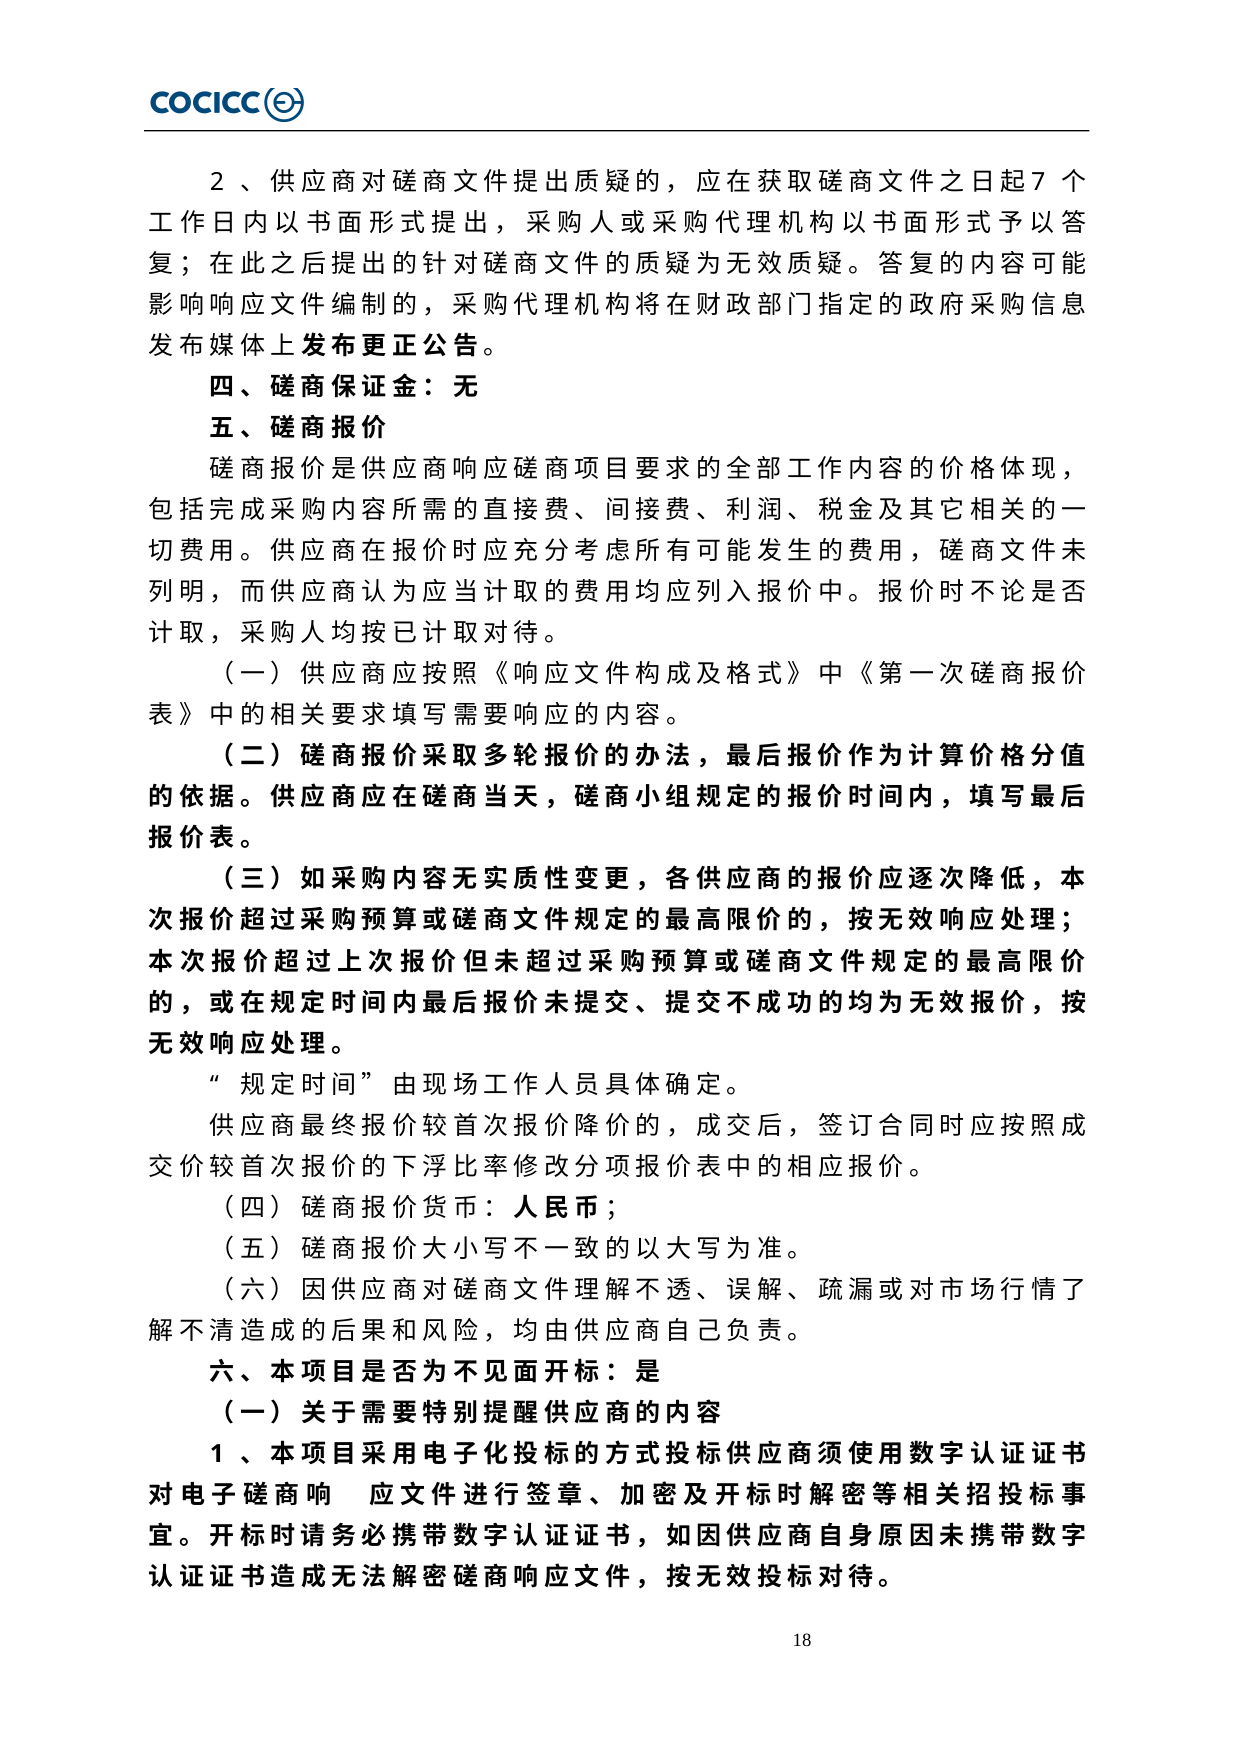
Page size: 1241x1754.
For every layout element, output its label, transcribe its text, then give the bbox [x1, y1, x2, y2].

list 磋商报价货币：人民币； [149, 1185, 1092, 1226]
subtitle 五、磋商报价 [149, 405, 1092, 446]
subtitle 四、磋商保证金：无 [149, 364, 1092, 405]
text 磋商报价是供应商响应磋商项目要求的全部工作内容的价格体现，包括完成采购内容所需的直接费、间接费、利润、税金及其它相关的一切费用。供应商在报价时应充分考虑所有可能发生的费用，磋商文件未列明，而供应商认为应当计取的费用均应列入报价中。报价时不论是否计取，采购人均按已计取对待。 [149, 446, 1092, 651]
picture [147, 88, 308, 128]
text （六）因供应商对磋商文件理解不透、误解、疏漏或对市场行情了解不清造成的后果和风险，均由供应商自己负责。 [149, 1267, 1092, 1349]
text （一）关于需要特别提醒供应商的内容 [149, 1390, 1092, 1431]
text 1、本项目采用电子化投标的方式投标供应商须使用数字认证证书对电子磋商响 应文件进行签章、加密及开标时解密等相关招投标事宜。开标时请务必携带数字认证证书，如因供应商自身原因未携带数字认证证书造成无法解密磋商响应文件，按无效投标对待。 [149, 1431, 1092, 1595]
text （一）供应商应按照《响应文件构成及格式》中《第一次磋商报价表》中的相关要求填写需要响应的内容。 [149, 651, 1092, 733]
text “规定时间”由现场工作人员具体确定。 [149, 1062, 1092, 1103]
text 供应商最终报价较首次报价降价的，成交后，签订合同时应按照成交价较首次报价的下浮比率修改分项报价表中的相应报价。 [149, 1103, 1092, 1185]
text （三）如采购内容无实质性变更，各供应商的报价应逐次降低，本次报价超过采购预算或磋商文件规定的最高限价的，按无效响应处理；本次报价超过上次报价但未超过采购预算或磋商文件规定的最高限价的，或在规定时间内最后报价未提交、提交不成功的均为无效报价，按无效响应处理。 [149, 856, 1092, 1062]
text 六、本项目是否为不见面开标：是 [149, 1349, 1092, 1390]
text 2、供应商对磋商文件提出质疑的，应在获取磋商文件之日起7个工作日内以书面形式提出，采购人或采购代理机构以书面形式予以答复；在此之后提出的针对磋商文件的质疑为无效质疑。答复的内容可能影响响应文件编制的，采购代理机构将在财政部门指定的政府采购信息发布媒体上发布更正公告。 [149, 159, 1092, 364]
text （五）磋商报价大小写不一致的以大写为准。 [149, 1226, 1092, 1267]
text （二）磋商报价采取多轮报价的办法，最后报价作为计算价格分值的依据。供应商应在磋商当天，磋商小组规定的报价时间内，填写最后报价表。 [149, 733, 1092, 856]
